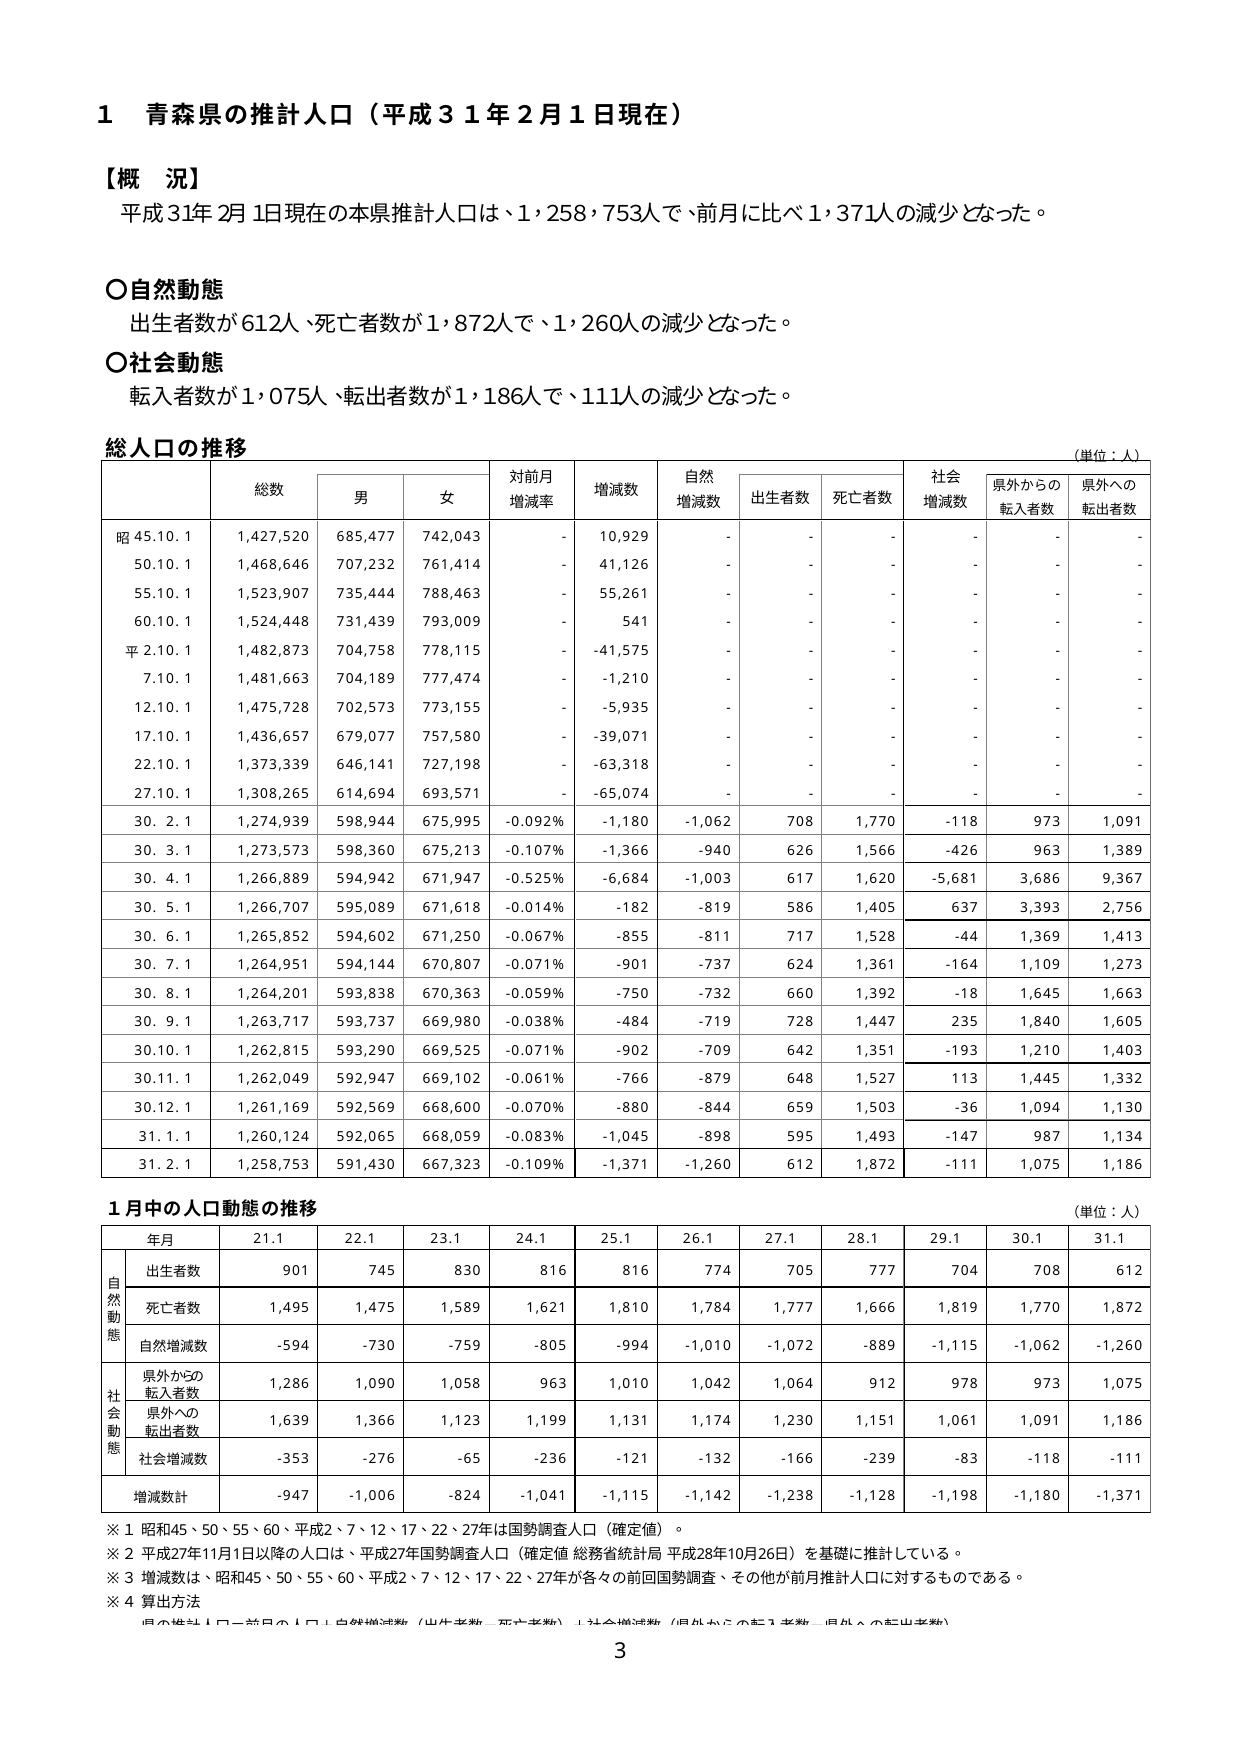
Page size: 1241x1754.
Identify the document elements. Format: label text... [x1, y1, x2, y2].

text ２ 本県の経済動向 [89, 70, 1152, 1624]
